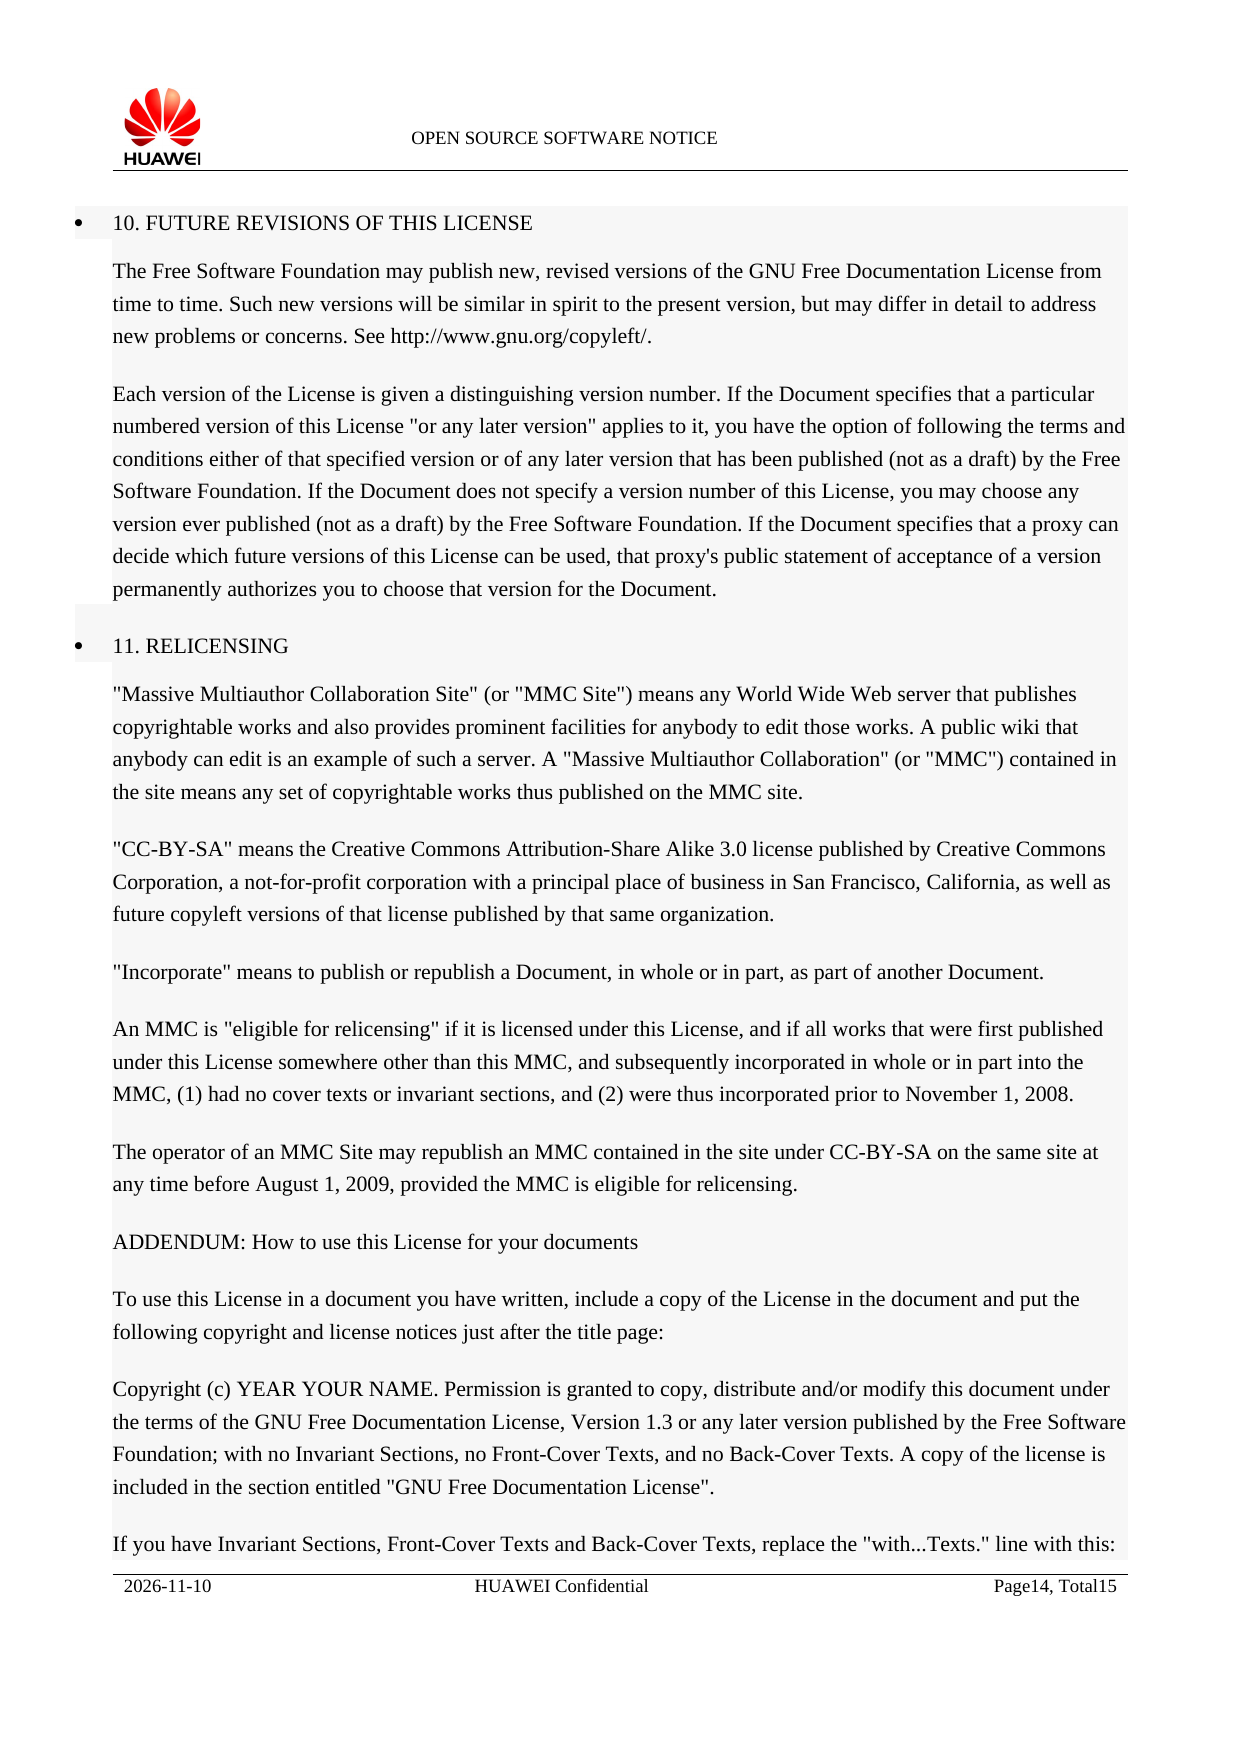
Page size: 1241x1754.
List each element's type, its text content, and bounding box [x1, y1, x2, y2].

list 11. RELICENSING [75, 629, 1128, 662]
text To use this License in a document you have written, include a copy of the License in the document and put the following copyright and license notices just after the title page: [112, 1283, 1128, 1348]
text The Free Software Foundation may publish new, revised versions of the GNU Free Documentation License from time to time. Such new versions will be similar in spirit to the present version, but may differ in detail to address new problems or concerns. See http://www.gnu.org/copyleft/. [112, 254, 1128, 352]
picture [124, 88, 201, 165]
text If you have Invariant Sections, Front-Cover Texts and Back-Cover Texts, replace the "with...Texts." line with this: [112, 1528, 1128, 1560]
text "CC-BY-SA" means the Creative Commons Attribution-Share Alike 3.0 license published by Creative Commons Corporation, a not-for-profit corporation with a principal place of business in San Francisco, California, as well as future copyleft versions of that license published by that same organization. [112, 833, 1128, 930]
text An MMC is "eligible for relicensing" if it is licensed under this License, and if all works that were first published under this License somewhere other than this MMC, and subsequently incorporated in whole or in part into the MMC, (1) had no cover texts or invariant sections, and (2) were thus incorporated prior to November 1, 2008. [112, 1013, 1128, 1110]
text Each version of the License is given a distinguishing version number. If the Document specifies that a particular numbered version of this License "or any later version" applies to it, you have the option of following the terms and conditions either of that specified version or of any later version that has been published (not as a draft) by the Free Software Foundation. If the Document does not specify a version number of this License, you may choose any version ever published (not as a draft) by the Free Software Foundation. If the Document specifies that a proxy can decide which future versions of this License can be used, that proxy's public statement of acceptance of a version permanently authorizes you to choose that version for the Document. [112, 377, 1128, 604]
text "Massive Multiauthor Collaboration Site" (or "MMC Site") means any World Wide Web server that publishes copyrightable works and also provides prominent facilities for anybody to edit those works. A public wiki that anybody can edit is an example of such a server. A "Massive Multiauthor Collaboration" (or "MMC") contained in the site means any set of copyrightable works thus published on the MMC site. [112, 678, 1128, 808]
list 10. FUTURE REVISIONS OF THIS LICENSE [75, 206, 1128, 239]
text Copyright (c) YEAR YOUR NAME. Permission is granted to copy, distribute and/or modify this document under the terms of the GNU Free Documentation License, Version 1.3 or any later version published by the Free Software Foundation; with no Invariant Sections, no Front-Cover Texts, and no Back-Cover Texts. A copy of the license is included in the section entitled "GNU Free Documentation License". [112, 1373, 1128, 1503]
text "Incorporate" means to publish or republish a Document, in whole or in part, as part of another Document. [112, 955, 1128, 988]
text ADDENDUM: How to use this License for your documents [112, 1225, 1128, 1258]
text The operator of an MMC Site may republish an MMC contained in the site under CC-BY-SA on the same site at any time before August 1, 2009, provided the MMC is eligible for relicensing. [112, 1135, 1128, 1200]
